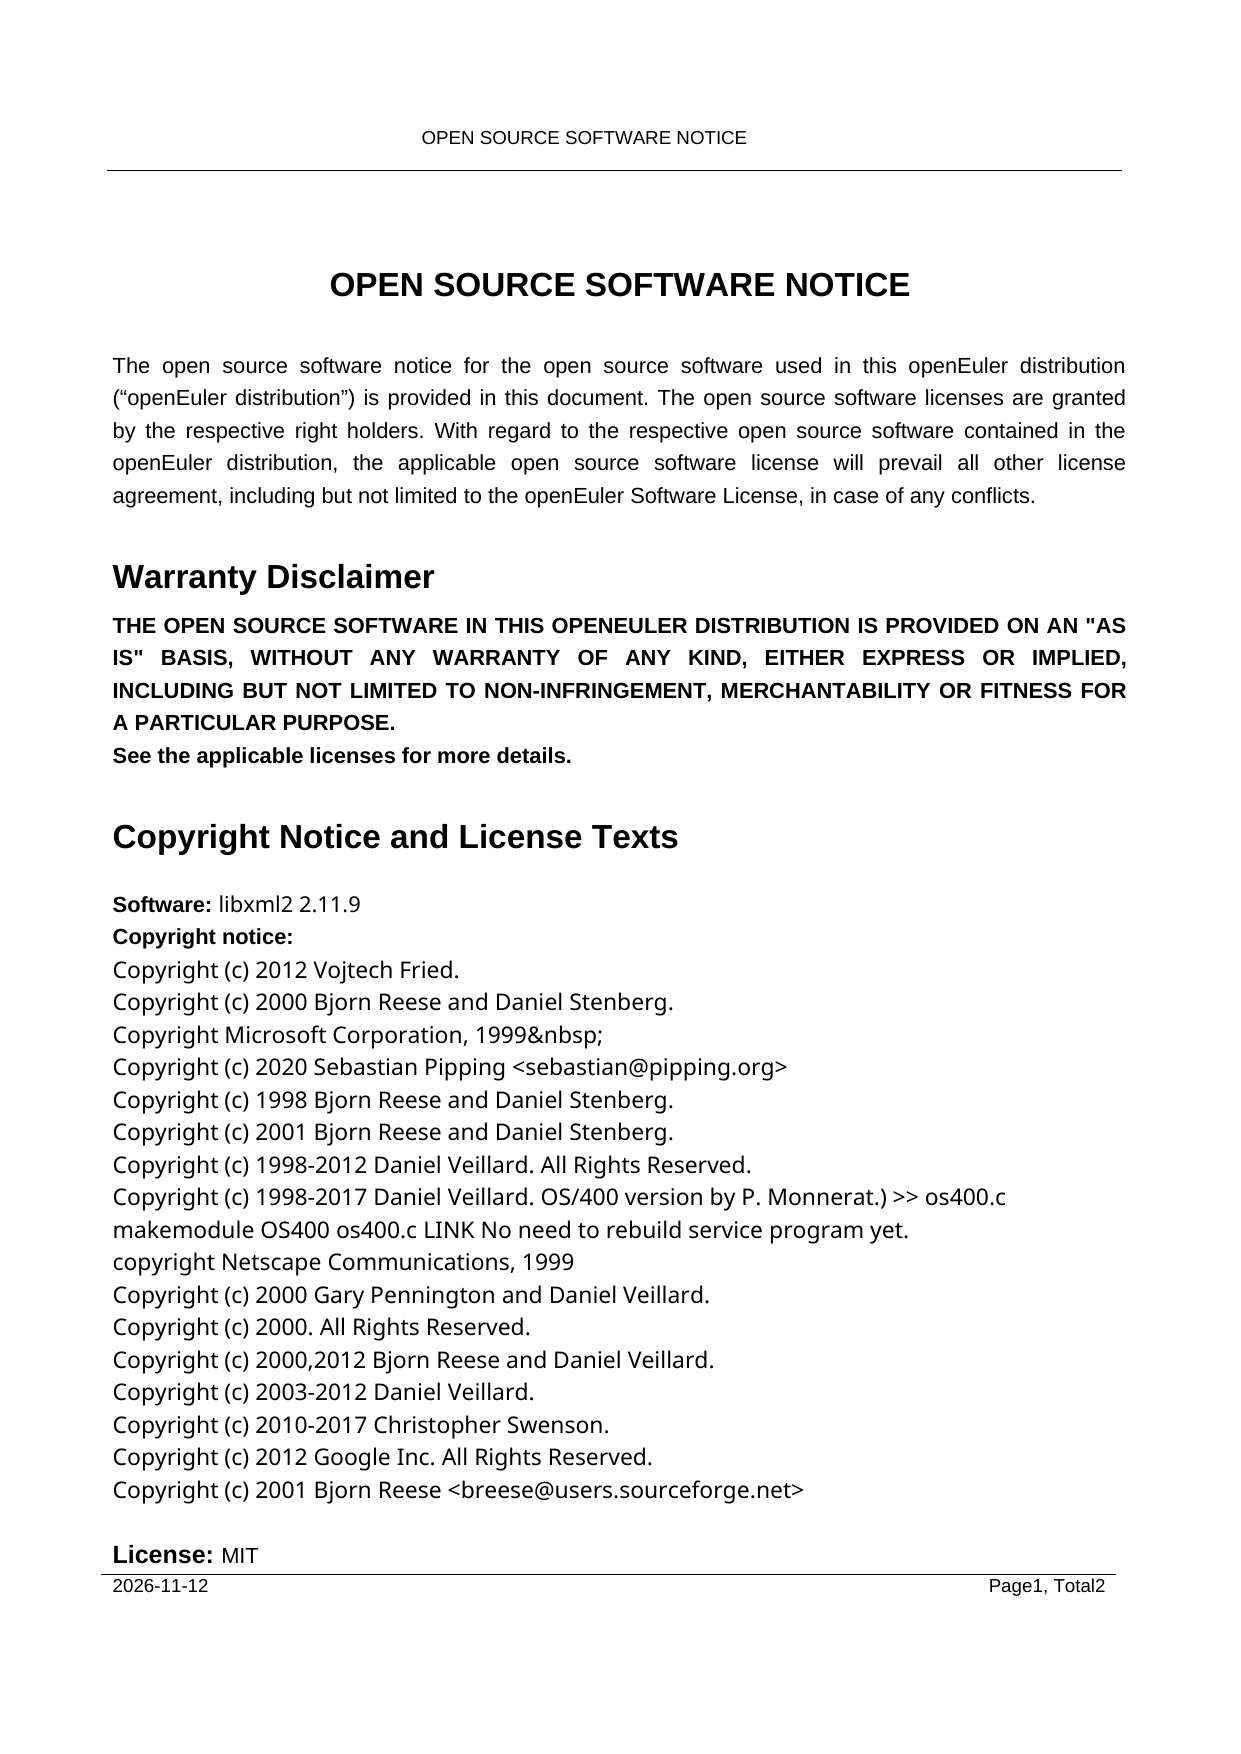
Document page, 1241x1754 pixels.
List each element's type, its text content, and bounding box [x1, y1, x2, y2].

text Software: libxml2 2.11.9 [112, 888, 1128, 921]
text Copyright notice: [112, 921, 1128, 953]
text License: MIT [112, 1538, 1128, 1571]
text OPEN SOURCE SOFTWARE NOTICE [112, 251, 1128, 316]
text The open source software notice for the open source software used in this openEuler distribution (“openEuler distribution”) is provided in this document. The open source software licenses are granted by the respective right holders. With regard to the respective open source software contained in the openEuler distribution, the applicable open source software license will prevail all other license agreement, including but not limited to the openEuler Software License, in case of any conflicts. [112, 349, 1128, 511]
text Copyright (c) 2012 Vojtech Fried. Copyright (c) 2000 Bjorn Reese and Daniel Stenberg. Copyright Microsoft Corporation, 1999&nbsp; Copyright (c) 2020 Sebastian Pipping <sebastian@pipping.org> Copyright (c) 1998 Bjorn Reese and Daniel Stenberg. Copyright (c) 2001 Bjorn Reese and Daniel Stenberg. Copyright (c) 1998-2012 Daniel Veillard. All Rights Reserved. Copyright (c) 1998-2017 Daniel Veillard. OS/400 version by P. Monnerat.) >> os400.c makemodule OS400 os400.c LINK No need to rebuild service program yet. copyright Netscape Communications, 1999 Copyright (c) 2000 Gary Pennington and Daniel Veillard. Copyright (c) 2000. All Rights Reserved. Copyright (c) 2000,2012 Bjorn Reese and Daniel Veillard. Copyright (c) 2003-2012 Daniel Veillard. Copyright (c) 2010-2017 Christopher Swenson. Copyright (c) 2012 Google Inc. All Rights Reserved. Copyright (c) 2001 Bjorn Reese <breese@users.sourceforge.net> [112, 953, 1128, 1538]
text THE OPEN SOURCE SOFTWARE IN THIS OPENEULER DISTRIBUTION IS PROVIDED ON AN "AS IS" BASIS, WITHOUT ANY WARRANTY OF ANY KIND, EITHER EXPRESS OR IMPLIED, INCLUDING BUT NOT LIMITED TO NON-INFRINGEMENT, MERCHANTABILITY OR FITNESS FOR A PARTICULAR PURPOSE. See the applicable licenses for more details. [112, 609, 1128, 771]
text Copyright Notice and License Texts [112, 804, 1128, 869]
text Warranty Disclaimer [112, 544, 1128, 609]
